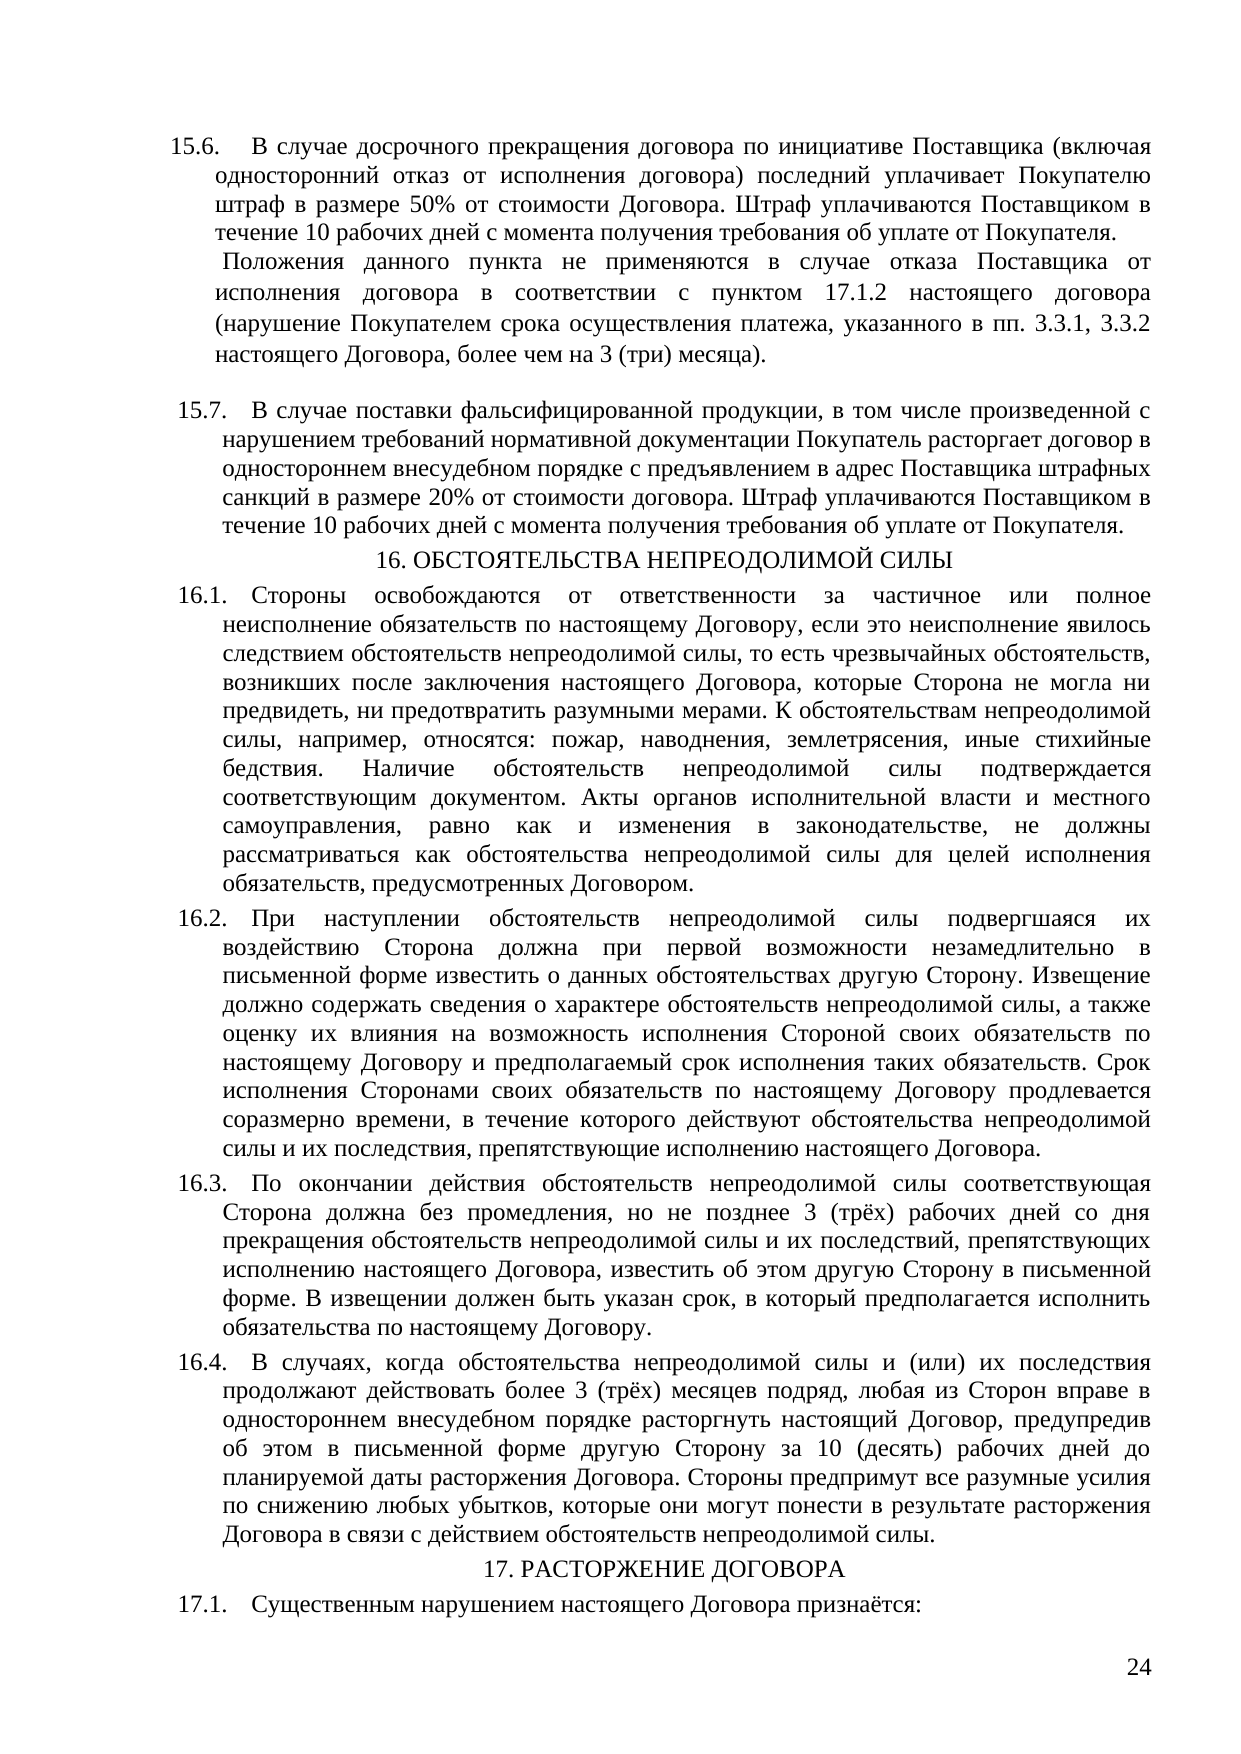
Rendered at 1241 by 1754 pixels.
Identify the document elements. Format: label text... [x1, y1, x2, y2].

list При наступлении обстоятельств непреодолимой силы подвергшаяся их воздействию Сторона должна при первой возможности незамедлительно в письменной форме известить о данных обстоятельствах другую Сторону. Извещение должно содержать сведения о характере обстоятельств непреодолимой силы, а также оценку их влияния на возможность исполнения Стороной своих обязательств по настоящему Договору и предполагаемый срок исполнения таких обязательств. Срок исполнения Сторонами своих обязательств по настоящему Договору продлевается соразмерно времени, в течение которого действуют обстоятельства непреодолимой силы и их последствия, препятствующие исполнению настоящего Договора. [177, 903, 1152, 1162]
list В случае поставки фальсифицированной продукции, в том числе произведенной с нарушением требований нормативной документации Покупатель расторгает договор в одностороннем внесудебном порядке с предъявлением в адрес Поставщика штрафных санкций в размере 20% от стоимости договора. Штраф уплачиваются Поставщиком в течение 10 рабочих дней с момента получения требования об уплате от Покупателя. [177, 395, 1152, 539]
list По окончании действия обстоятельств непреодолимой силы соответствующая Сторона должна без промедления, но не позднее 3 (трёх) рабочих дней со дня прекращения обстоятельств непреодолимой силы и их последствий, препятствующих исполнению настоящего Договора, известить об этом другую Сторону в письменной форме. В извещении должен быть указан срок, в который предполагается исполнить обязательства по настоящему Договору. [177, 1168, 1152, 1340]
list В случаях, когда обстоятельства непреодолимой силы и (или) их последствия продолжают действовать более 3 (трёх) месяцев подряд, любая из Сторон вправе в одностороннем внесудебном порядке расторгнуть настоящий Договор, предупредив об этом в письменной форме другую Сторону за 10 (десять) рабочих дней до планируемой даты расторжения Договора. Стороны предпримут все разумные усилия по снижению любых убытков, которые они могут понести в результате расторжения Договора в связи с действием обстоятельств непреодолимой силы. [177, 1347, 1152, 1548]
list Существенным нарушением настоящего Договора признаётся: [177, 1589, 1152, 1618]
list Стороны освобождаются от ответственности за частичное или полное неисполнение обязательств по настоящему Договору, если это неисполнение явилось следствием обстоятельств непреодолимой силы, то есть чрезвычайных обстоятельств, возникших после заключения настоящего Договора, которые Сторона не могла ни предвидеть, ни предотвратить разумными мерами. К обстоятельствам непреодолимой силы, например, относятся: пожар, наводнения, землетрясения, иные стихийные бедствия. Наличие обстоятельств непреодолимой силы подтверждается соответствующим документом. Акты органов исполнительной власти и местного самоуправления, равно как и изменения в законодательстве, не должны рассматриваться как обстоятельства непреодолимой силы для целей исполнения обязательств, предусмотренных Договором. [177, 580, 1152, 897]
list В случае досрочного прекращения договора по инициативе Поставщика (включая односторонний отказ от исполнения договора) последний уплачивает Покупателю штраф в размере 50% от стоимости Договора. Штраф уплачиваются Поставщиком в течение 10 рабочих дней с момента получения требования об уплате от Покупателя. [170, 131, 1152, 246]
list ОБСТОЯТЕЛЬСТВА НЕПРЕОДОЛИМОЙ СИЛЫ [177, 545, 1152, 574]
list РАСТОРЖЕНИЕ ДОГОВОРА [177, 1554, 1152, 1583]
text Положения данного пункта не применяются в случае отказа Поставщика от исполнения договора в соответствии с пунктом 17.1.2 настоящего договора (нарушение Покупателем срока осуществления платежа, указанного в пп. 3.3.1, 3.3.2 настоящего Договора, более чем на 3 (три) месяца). [215, 246, 1152, 368]
